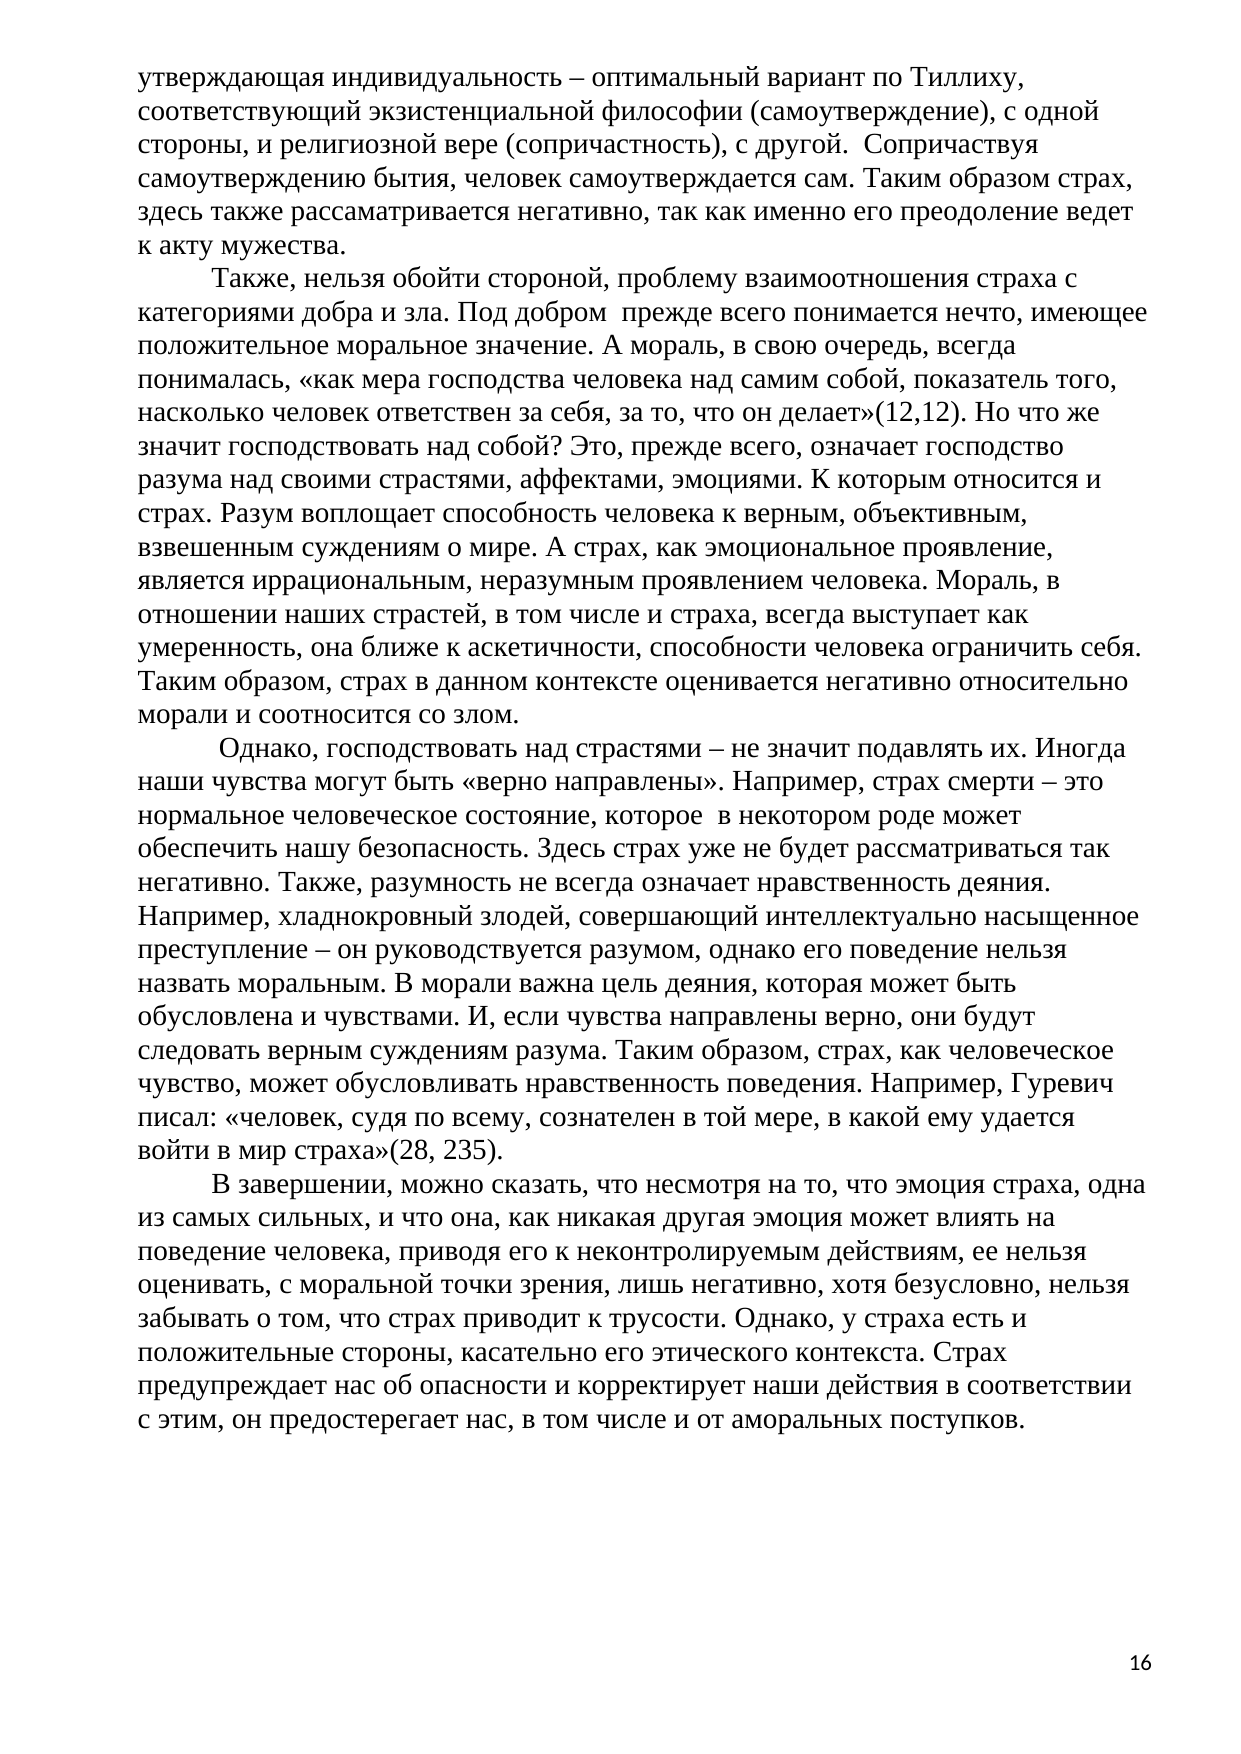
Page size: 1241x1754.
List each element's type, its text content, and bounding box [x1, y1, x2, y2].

text Также, нельзя обойти стороной, проблему взаимоотношения страха с категориями добра и зла. Под добром прежде всего понимается нечто, имеющее положительное моральное значение. А мораль, в свою очередь, всегда понималась, «как мера господства человека над самим собой, показатель того, насколько человек ответствен за себя, за то, что он делает»(12,12). Но что же значит господствовать над собой? Это, прежде всего, означает господство разума над своими страстями, аффектами, эмоциями. К которым относится и страх. Разум воплощает способность человека к верным, объективным, взвешенным суждениям о мире. А страх, как эмоциональное проявление, является иррациональным, неразумным проявлением человека. Мораль, в отношении наших страстей, в том числе и страха, всегда выступает как умеренность, она ближе к аскетичности, способности человека ограничить себя. Таким образом, страх в данном контексте оценивается негативно относительно морали и соотносится со злом. [137, 260, 1152, 730]
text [137, 59, 1152, 260]
text В завершении, можно сказать, что несмотря на то, что эмоция страха, одна из самых сильных, и что она, как никакая другая эмоция может влиять на поведение человека, приводя его к неконтролируемым действиям, ее нельзя оценивать, с моральной точки зрения, лишь негативно, хотя безусловно, нельзя забывать о том, что страх приводит к трусости. Однако, у страха есть и положительные стороны, касательно его этического контекста. Страх предупреждает нас об опасности и корректирует наши действия в соответствии с этим, он предостерегает нас, в том числе и от аморальных поступков. [137, 1166, 1152, 1434]
text Однако, господствовать над страстями – не значит подавлять их. Иногда наши чувства могут быть «верно направлены». Например, страх смерти – это нормальное человеческое состояние, которое в некотором роде может обеспечить нашу безопасность. Здесь страх уже не будет рассматриваться так негативно. Также, разумность не всегда означает нравственность деяния. Например, хладнокровный злодей, совершающий интеллектуально насыщенное преступление – он руководствуется разумом, однако его поведение нельзя назвать моральным. В морали важна цель деяния, которая может быть обусловлена и чувствами. И, если чувства направлены верно, они будут следовать верным суждениям разума. Таким образом, страх, как человеческое чувство, может обусловливать нравственность поведения. Например, Гуревич писал: «человек, судя по всему, сознателен в той мере, в какой ему удается войти в мир страха»(28, 235). [137, 730, 1152, 1166]
